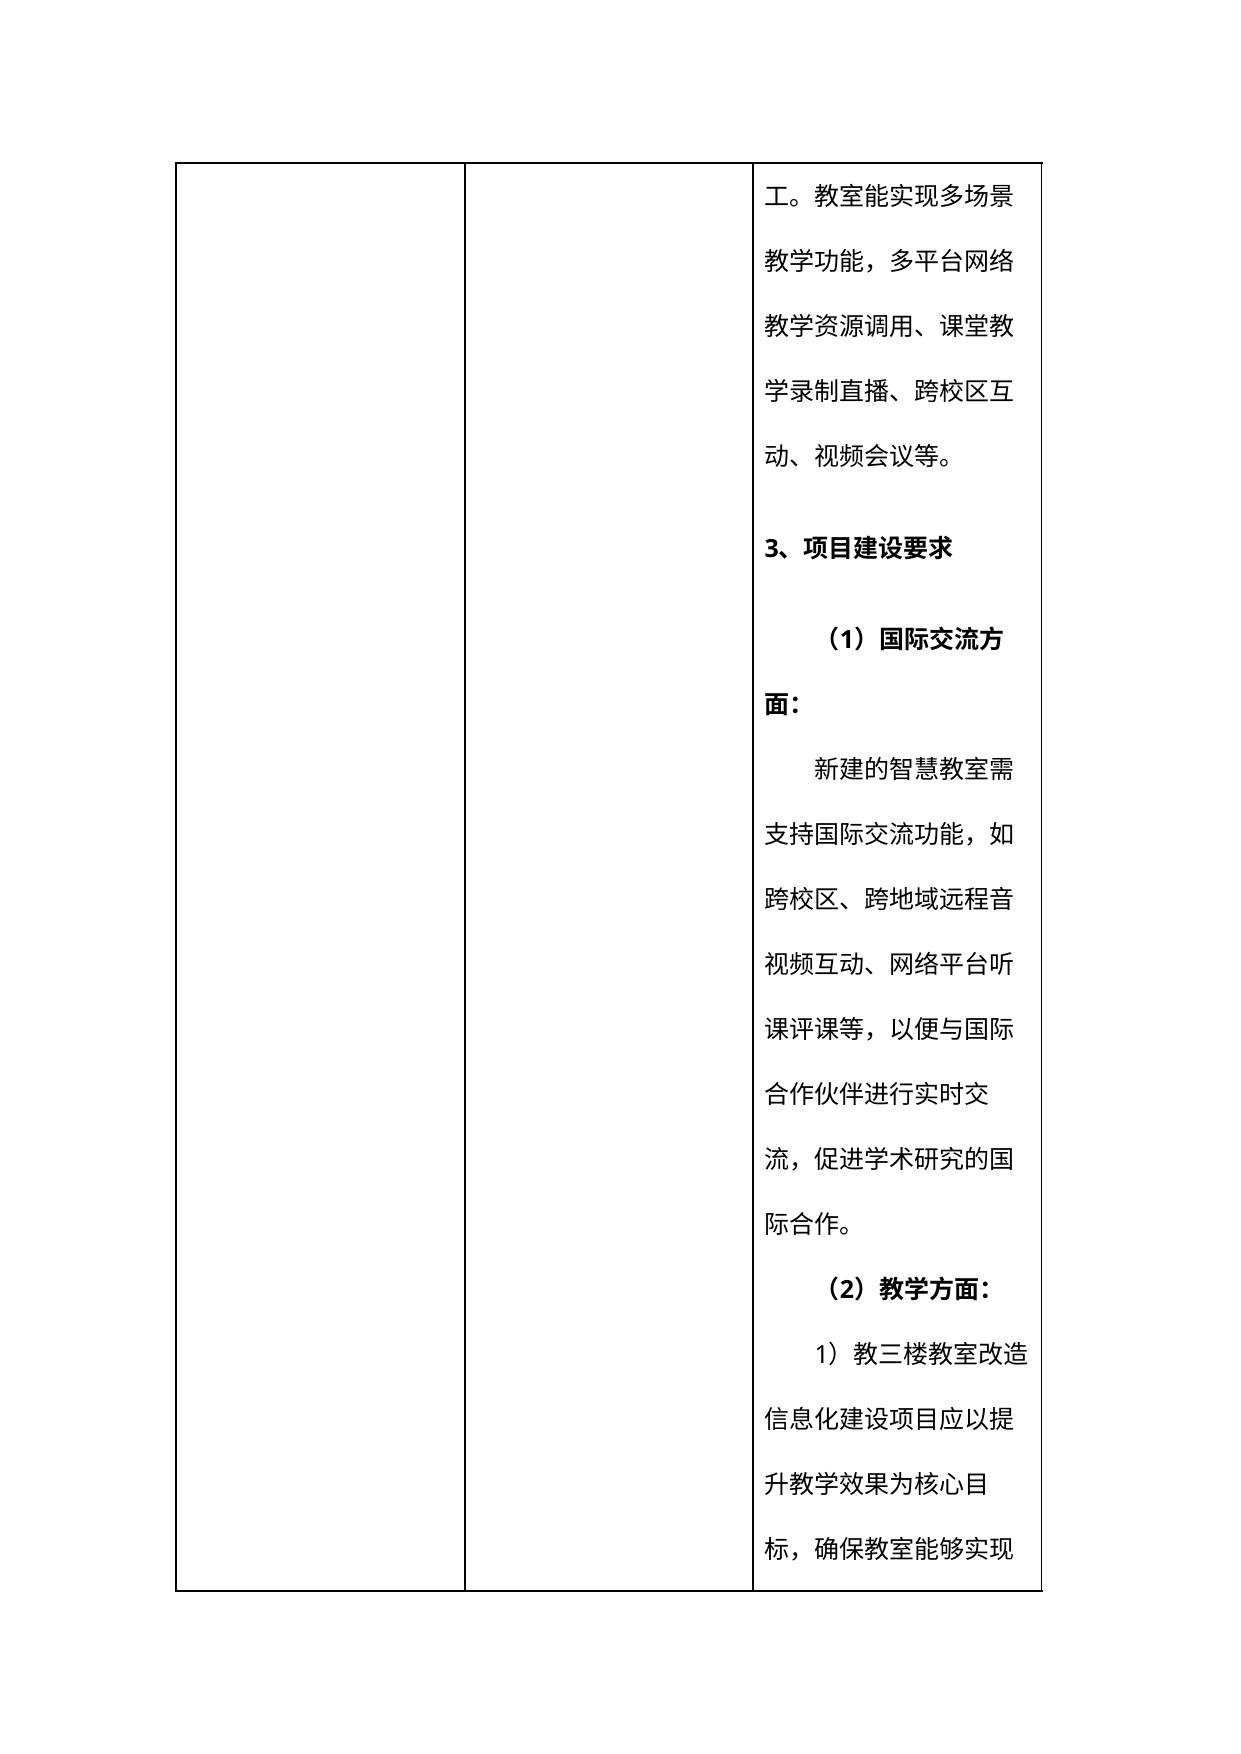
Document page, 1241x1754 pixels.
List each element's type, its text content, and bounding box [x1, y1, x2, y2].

table_cell [466, 164, 752, 1590]
table_cell 1 [177, 164, 464, 1590]
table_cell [754, 164, 1041, 1590]
